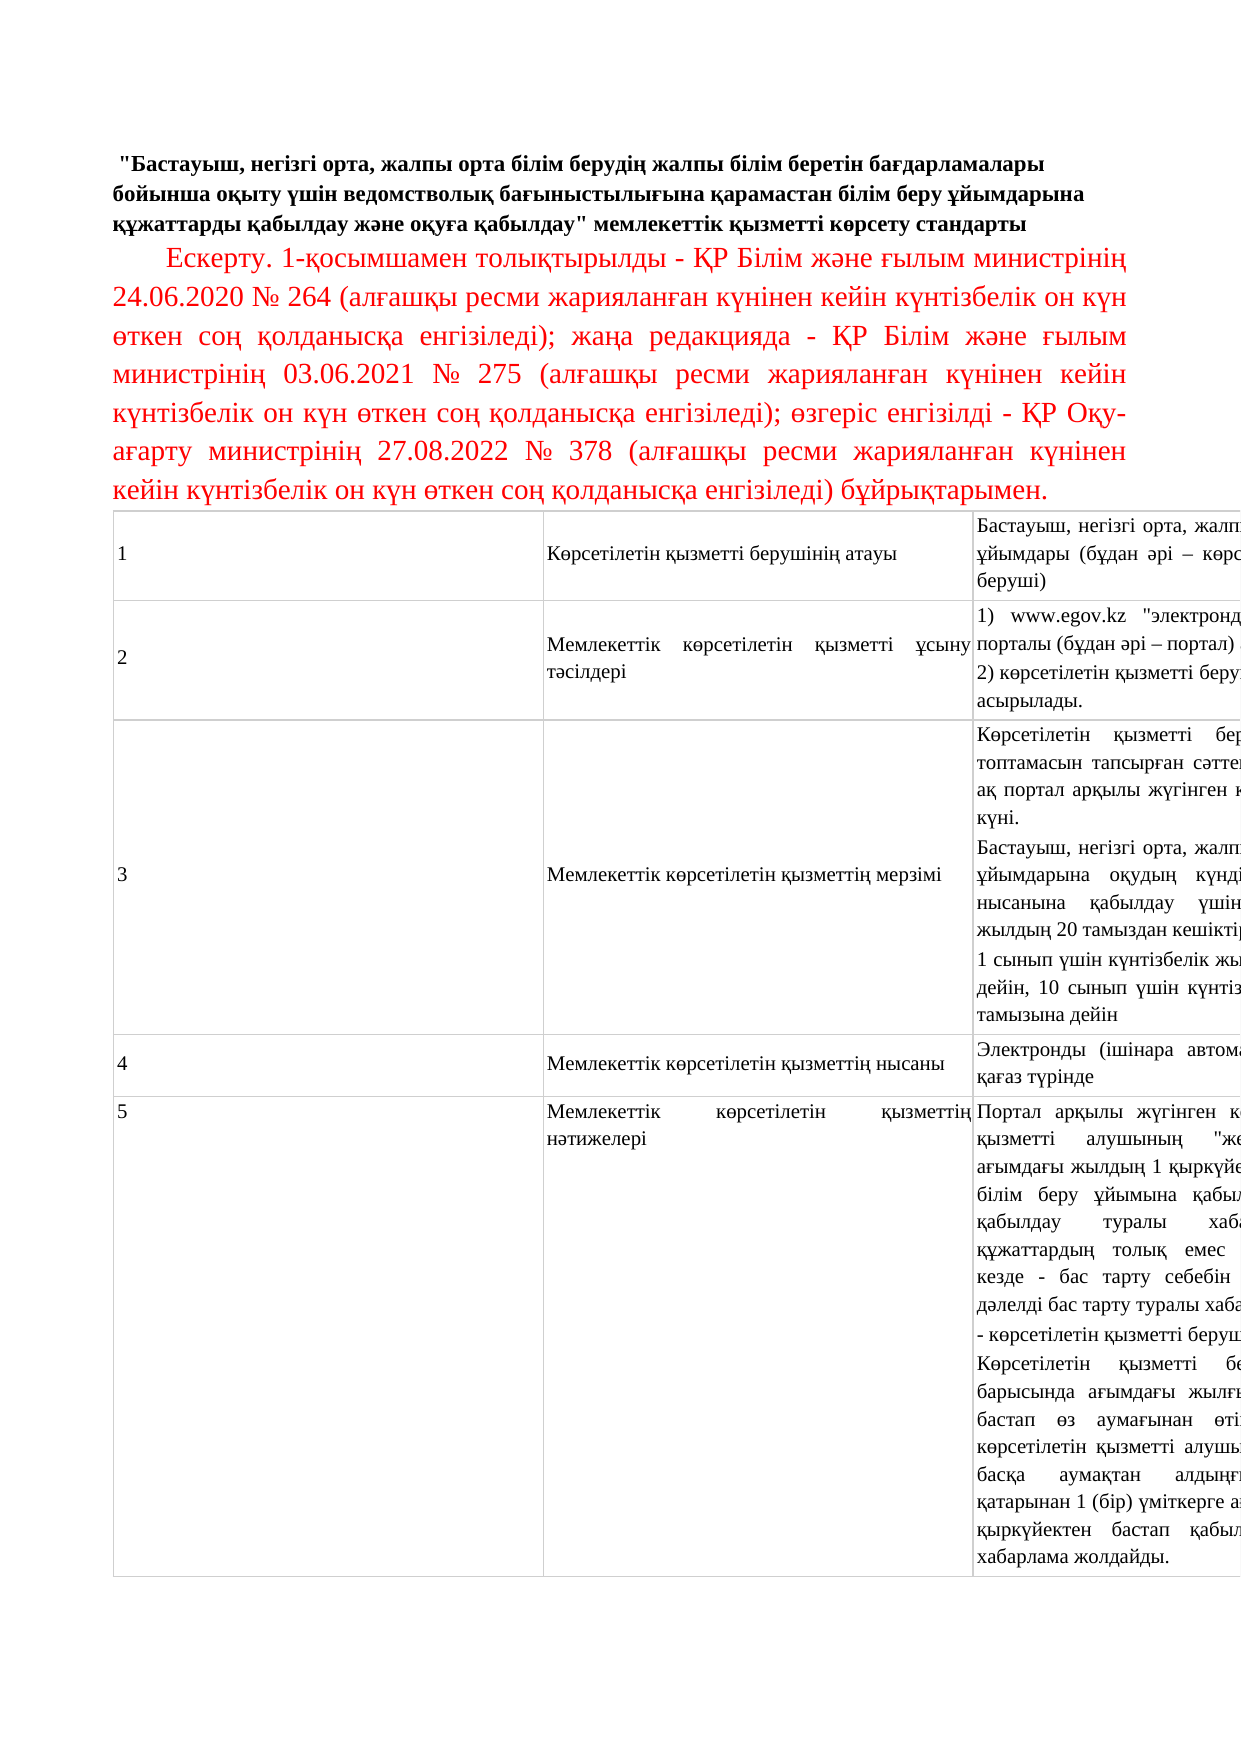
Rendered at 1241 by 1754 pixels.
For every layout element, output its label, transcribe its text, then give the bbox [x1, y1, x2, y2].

table_header Көрсетілетін қызметті берушінің атауы [544, 512, 972, 600]
table_cell 1) www.egov.kz "электрондық үкімет" веб-порталы (бұдан әрі – портал) арқылы; 2) көрсетілетін қызметті беруші арқылы жүзеге асырылады. [974, 601, 1240, 719]
table_cell Мемлекеттік көрсетілетін қызметтің нысаны [544, 1035, 972, 1096]
table_cell Мемлекеттік көрсетілетін қызметтің мерзімі [544, 721, 972, 1034]
table_cell Мемлекеттік көрсетілетін қызметті ұсыну тәсілдері [544, 601, 972, 719]
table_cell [974, 1097, 1240, 1576]
table_header 1 [114, 512, 543, 600]
table_cell 4 [114, 1035, 543, 1096]
table_cell 5 [114, 1097, 543, 1576]
table_cell Көрсетілетін қызметті берушіге құжаттар топтамасын тапсырған сәттен бастап, сондай-ақ портал арқылы жүгінген кезде - бір жұмыс күні. Бастауыш, негізгі орта, жалпы орта білім беру ұйымдарына оқудың күндізгі және кешкі нысанына қабылдау үшін – күнтізбелік жылдың 20 тамыздан кешіктірмей. 1 сынып үшін күнтізбелік жылдың 1 тамызына дейін, 10 сынып үшін күнтізбелік жылдың 15 тамызына дейін [974, 721, 1240, 1034]
table_cell 2 [114, 601, 543, 719]
table_cell Электронды (ішінара автоматтандырылған) / қағаз түрінде [974, 1035, 1240, 1096]
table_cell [544, 1097, 972, 1576]
text "Бастауыш, негізгі орта, жалпы орта білім берудің жалпы білім беретін бағдарламалары бойынша оқыту үшін ведомстволық бағыныстылығына қарамастан білім беру ұйымдарына құжаттарды қабылдау және оқуға қабылдау" мемлекеттік қызметті көрсету стандарты [112, 150, 1128, 237]
table_cell 3 [114, 721, 543, 1034]
text Ескерту. 1-қосымшамен толықтырылды - ҚР Білім және ғылым министрінің 24.06.2020 № 264 (алғашқы ресми жарияланған күнінен кейін күнтізбелік он күн өткен соң қолданысқа енгізіледі); жаңа редакцияда - ҚР Білім және ғылым министрінің 03.06.2021 № 275 (алғашқы ресми жарияланған күнінен кейін күнтізбелік он күн өткен соң қолданысқа енгізіледі); өзгеріс енгізілді - ҚР Оқу-ағарту министрінің 27.08.2022 № 378 (алғашқы ресми жарияланған күнінен кейін күнтізбелік он күн өткен соң қолданысқа енгізіледі) бұйрықтарымен. [112, 241, 1128, 505]
table_header Бастауыш, негізгі орта, жалпы орта білім беру ұйымдары (бұдан әрі – көрсетілетін қызметті беруші) [974, 512, 1240, 600]
